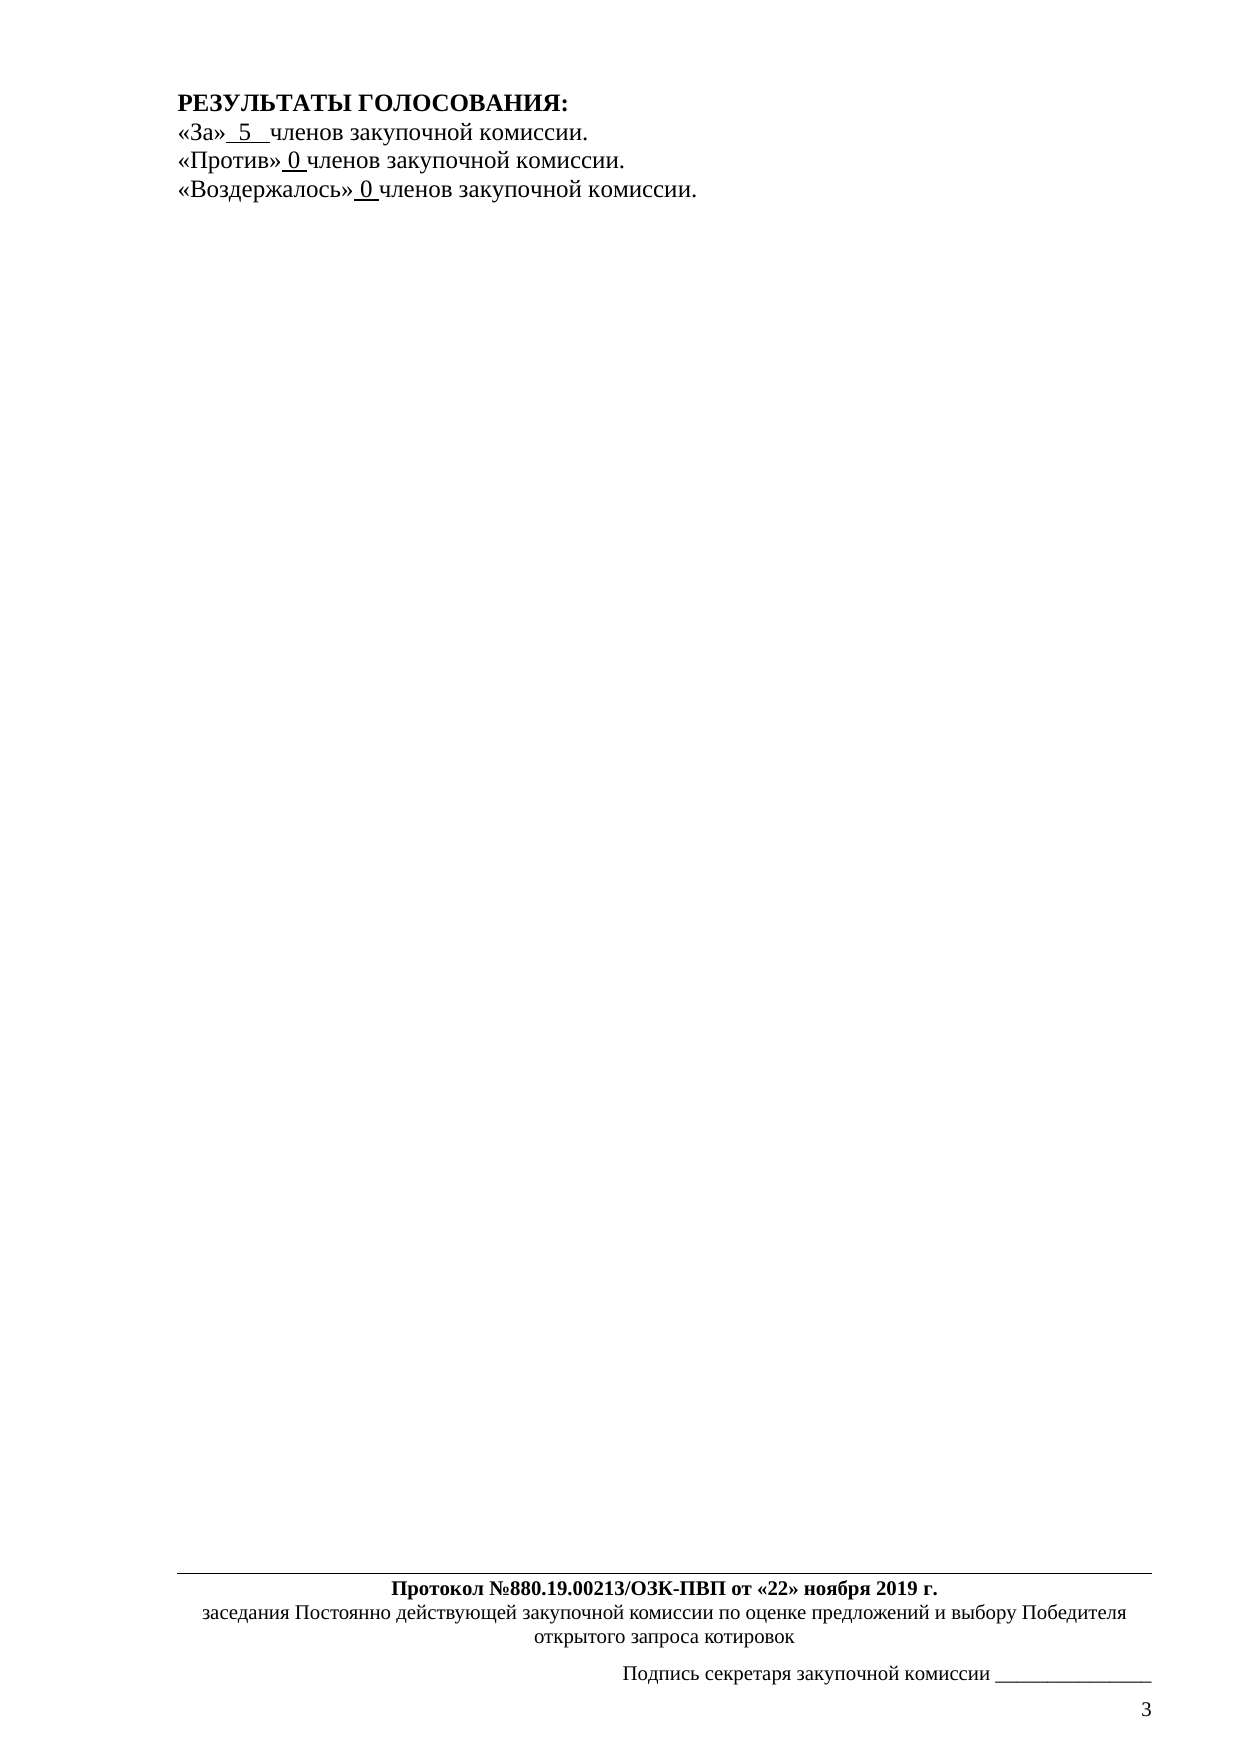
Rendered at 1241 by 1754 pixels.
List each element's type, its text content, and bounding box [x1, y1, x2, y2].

text РЕЗУЛЬТАТЫ ГОЛОСОВАНИЯ: [177, 88, 1137, 117]
text «За» 5 членов закупочной комиссии. [177, 117, 1137, 145]
text «Против» 0 членов закупочной комиссии. [177, 145, 1137, 174]
text «Воздержалось» 0 членов закупочной комиссии. [177, 174, 1137, 203]
